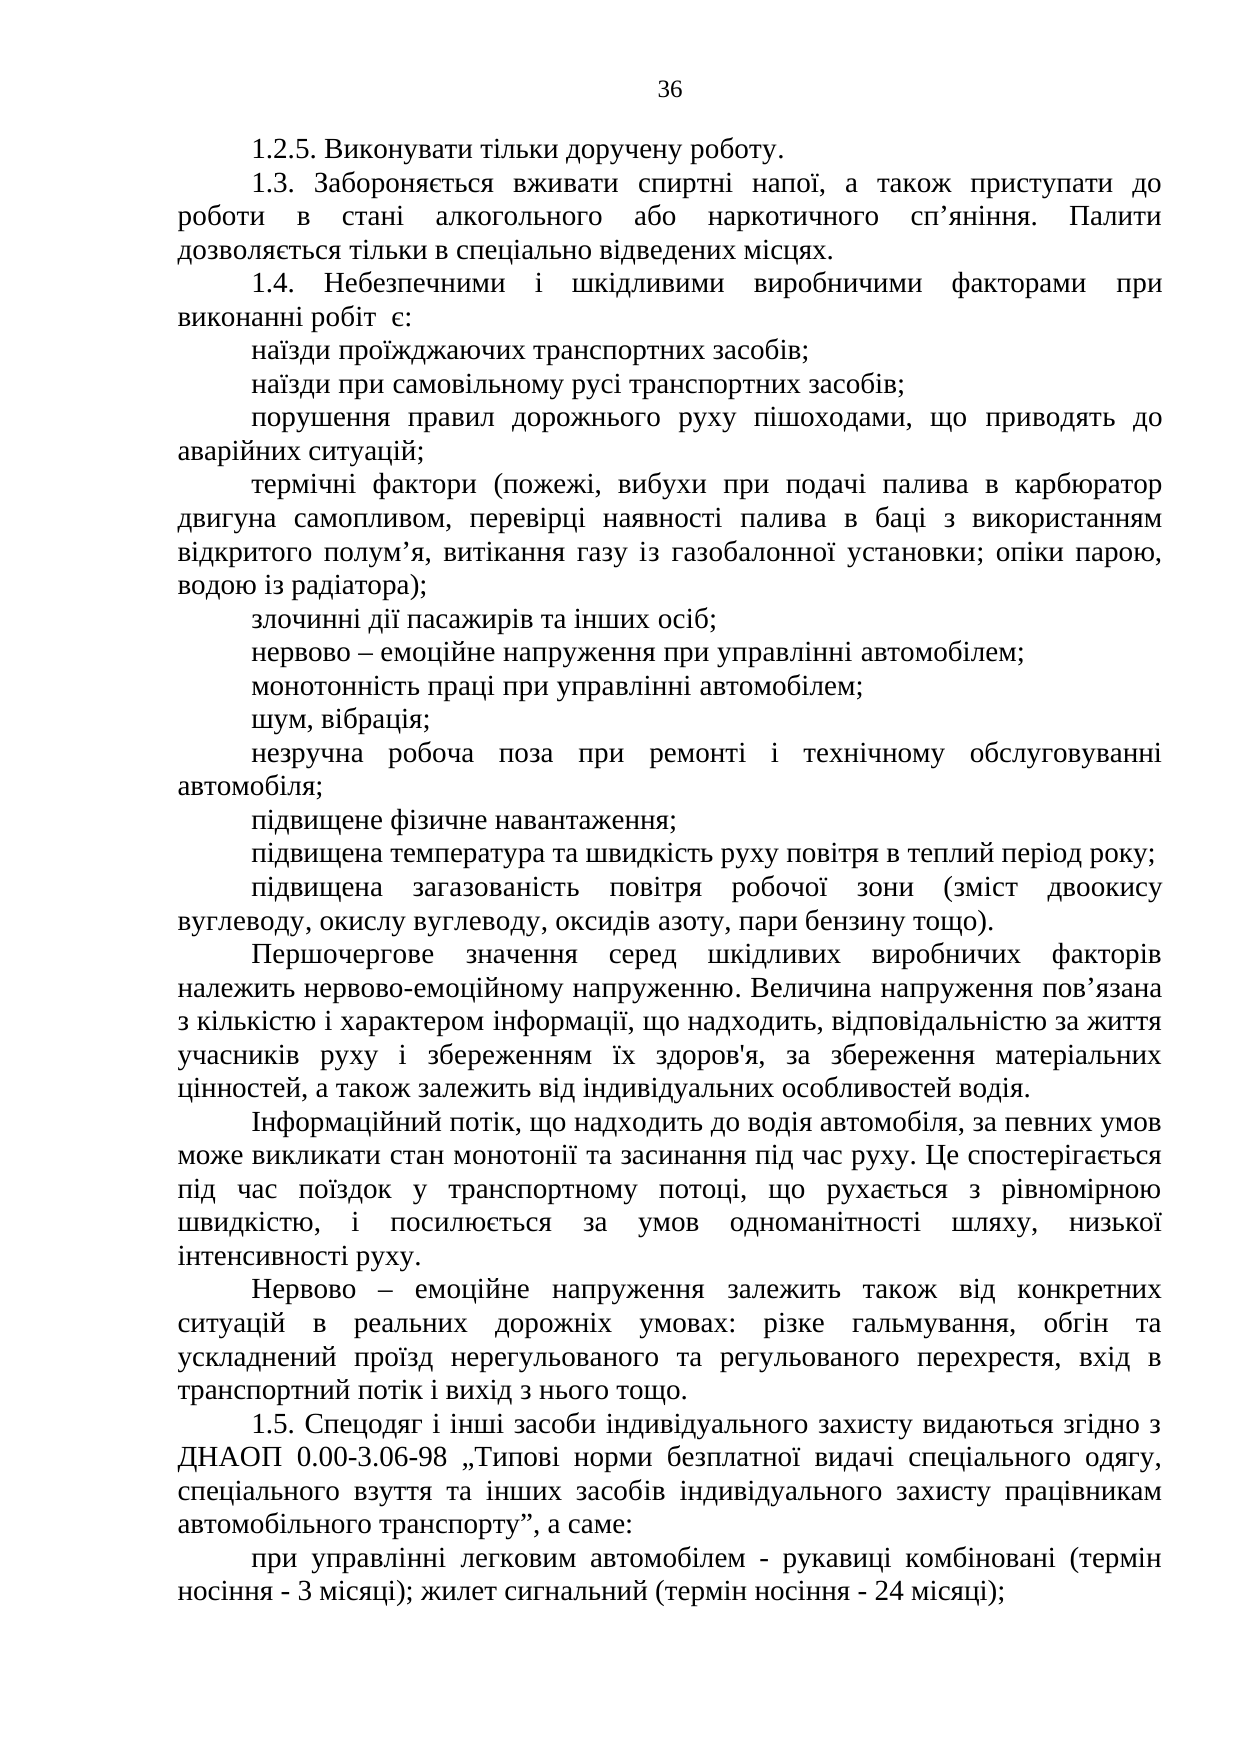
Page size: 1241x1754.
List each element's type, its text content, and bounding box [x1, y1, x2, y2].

text монотонність праці при управлінні автомобілем; [177, 668, 1162, 701]
text Інформаційний потік, що надходить до водія автомобіля, за певних умов може викликати стан монотонії та засинання під час руху. Це спостерігається під час поїздок у транспортному потоці, що рухається з рівномірною швидкістю, і посилюється за умов одноманітності шляху, низької інтенсивності руху. [177, 1104, 1162, 1272]
text підвищена температура та швидкість руху повітря в теплий період року; [177, 836, 1162, 869]
text при управлінні легковим автомобілем - рукавиці комбіновані (термін носіння - 3 місяці); жилет сигнальний (термін носіння - 24 місяці); [177, 1540, 1162, 1607]
text підвищена загазованість повітря робочої зони (зміст двоокису вуглеводу, окислу вуглеводу, оксидів азоту, пари бензину тощо). [177, 869, 1162, 936]
text підвищене фізичне навантаження; [177, 802, 1162, 836]
text наїзди при самовільному русі транспортних засобів; [177, 366, 1162, 399]
text 1.5. Спецодяг і інші засоби індивідуального захисту видаються згідно з ДНАОП 0.00-3.06-98 „Типові норми безплатної видачі спеціального одягу, спеціального взуття та інших засобів індивідуального захисту працівникам автомобільного транспорту”, а саме: [177, 1406, 1162, 1540]
text Нервово – емоційне напруження залежить також від конкретних ситуацій в реальних дорожніх умовах: різке гальмування, обгін та ускладнений проїзд нерегульованого та регульованого перехрестя, вхід в транспортний потік і вихід з нього тощо. [177, 1272, 1162, 1406]
text шум, вібрація; [177, 701, 1162, 735]
text Першочергове значення серед шкідливих виробничих факторів належить нервово-емоційному напруженню. Величина напруження пов’язана з кількістю і характером інформації, що надходить, відповідальністю за життя учасників руху і збереженням їх здоров'я, за збереження матеріальних цінностей, а також залежить від індивідуальних особливостей водія. [177, 936, 1162, 1104]
text 1.3. Забороняється вживати спиртні напої, а також приступати до роботи в стані алкогольного або наркотичного сп’яніння. Палити дозволяється тільки в спеціально відведених місцях. [177, 165, 1162, 265]
text нервово – емоційне напруження при управлінні автомобілем; [177, 634, 1162, 668]
text наїзди проїжджаючих транспортних засобів; [177, 332, 1162, 366]
text термічні фактори (пожежі, вибухи при подачі палива в карбюратор двигуна самопливом, перевірці наявності палива в баці з використанням відкритого полум’я, витікання газу із газобалонної установки; опіки парою, водою із радіатора); [177, 467, 1162, 601]
text 1.2.5. Виконувати тільки доручену роботу. [177, 131, 1162, 165]
text 1.4. Небезпечними і шкідливими виробничими факторами при виконанні робіт є: [177, 265, 1162, 332]
text злочинні дії пасажирів та інших осіб; [177, 601, 1162, 634]
text незручна робоча поза при ремонті і технічному обслуговуванні автомобіля; [177, 735, 1162, 802]
text порушення правил дорожнього руху пішоходами, що приводять до аварійних ситуацій; [177, 399, 1162, 467]
